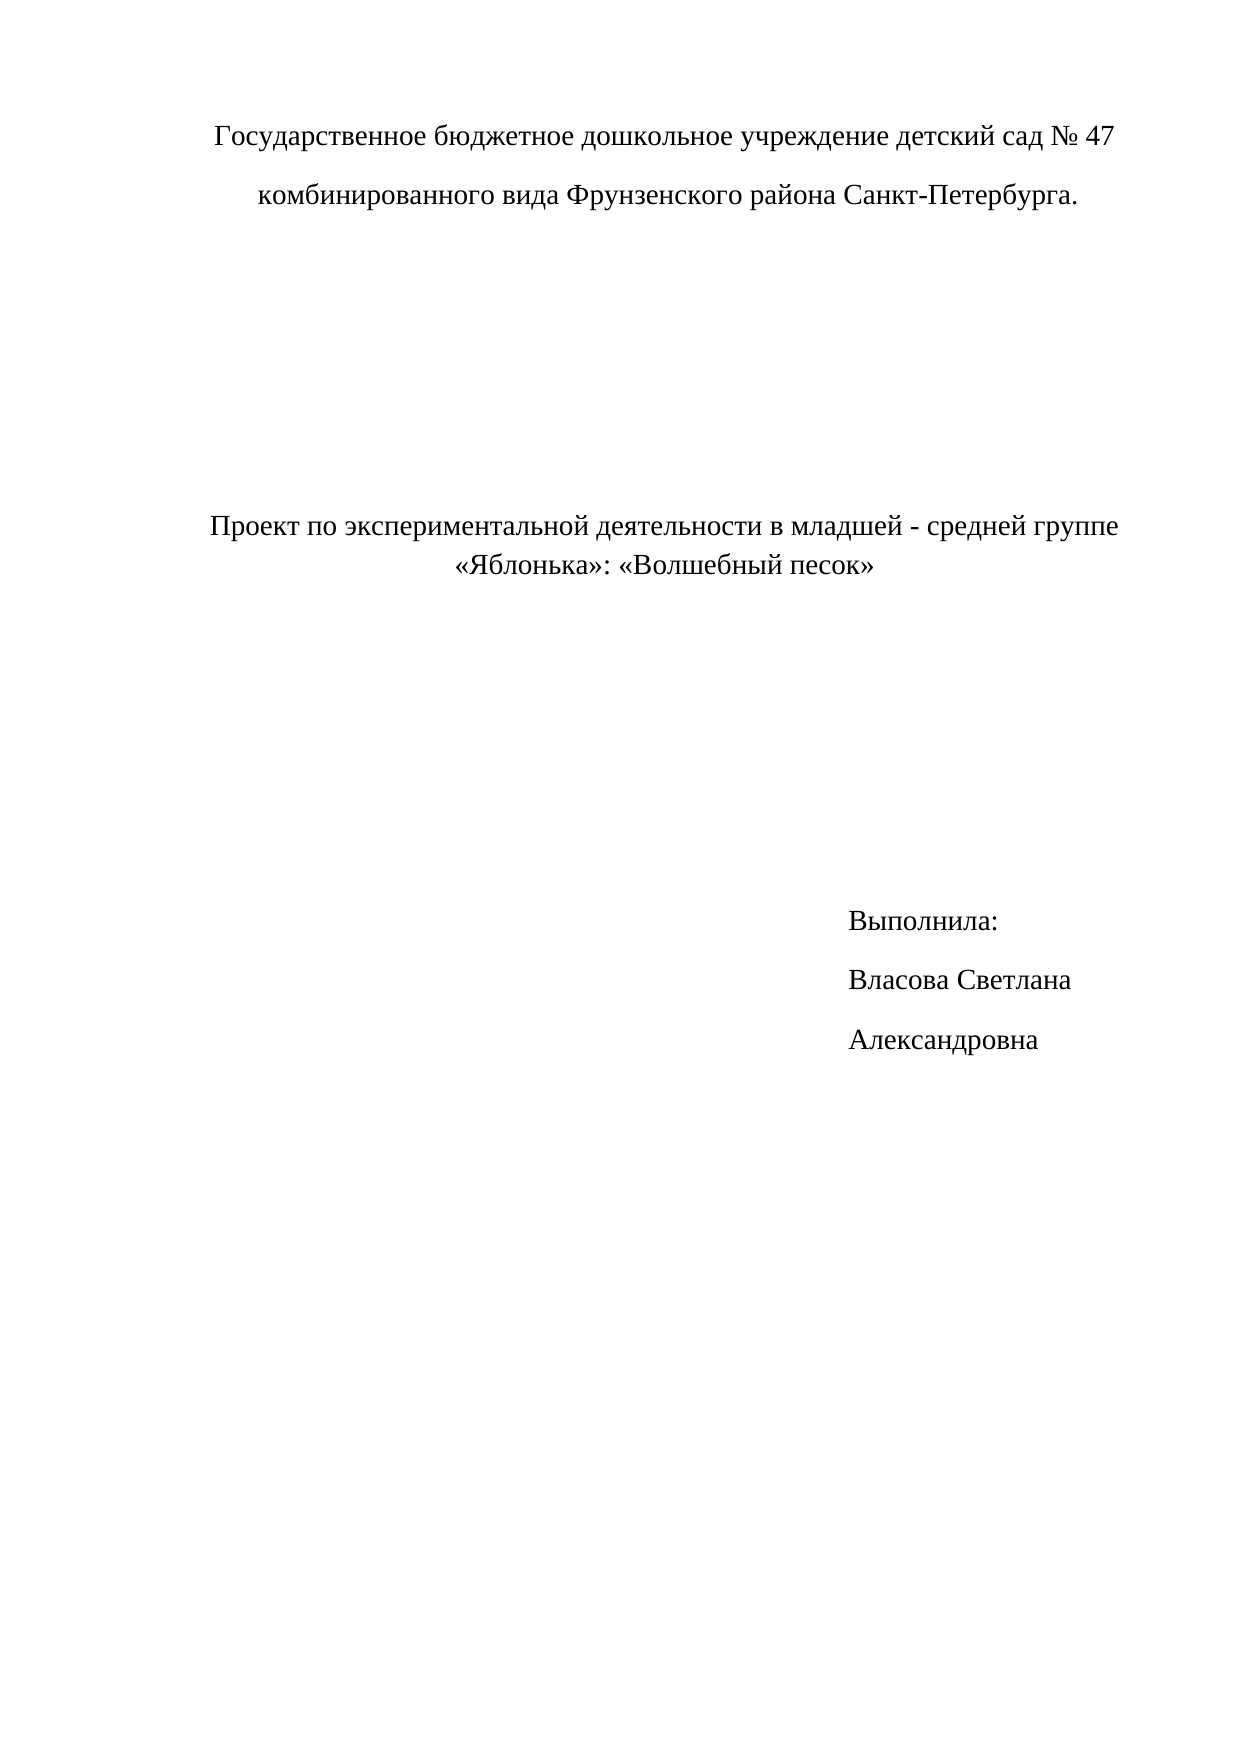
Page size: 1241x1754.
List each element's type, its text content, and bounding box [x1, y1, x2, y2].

text Выполнила: [177, 903, 1152, 937]
text комбинированного вида Фрунзенского района Санкт-Петербурга. [177, 177, 1152, 211]
text Государственное бюджетное дошкольное учреждение детский сад № 47 [177, 118, 1152, 152]
text Власова Светлана [177, 962, 1152, 996]
text Проект по экспериментальной деятельности в младшей - средней группе «Яблонька»: «Волшебный песок» [177, 508, 1152, 580]
text Александровна [177, 1022, 1152, 1055]
